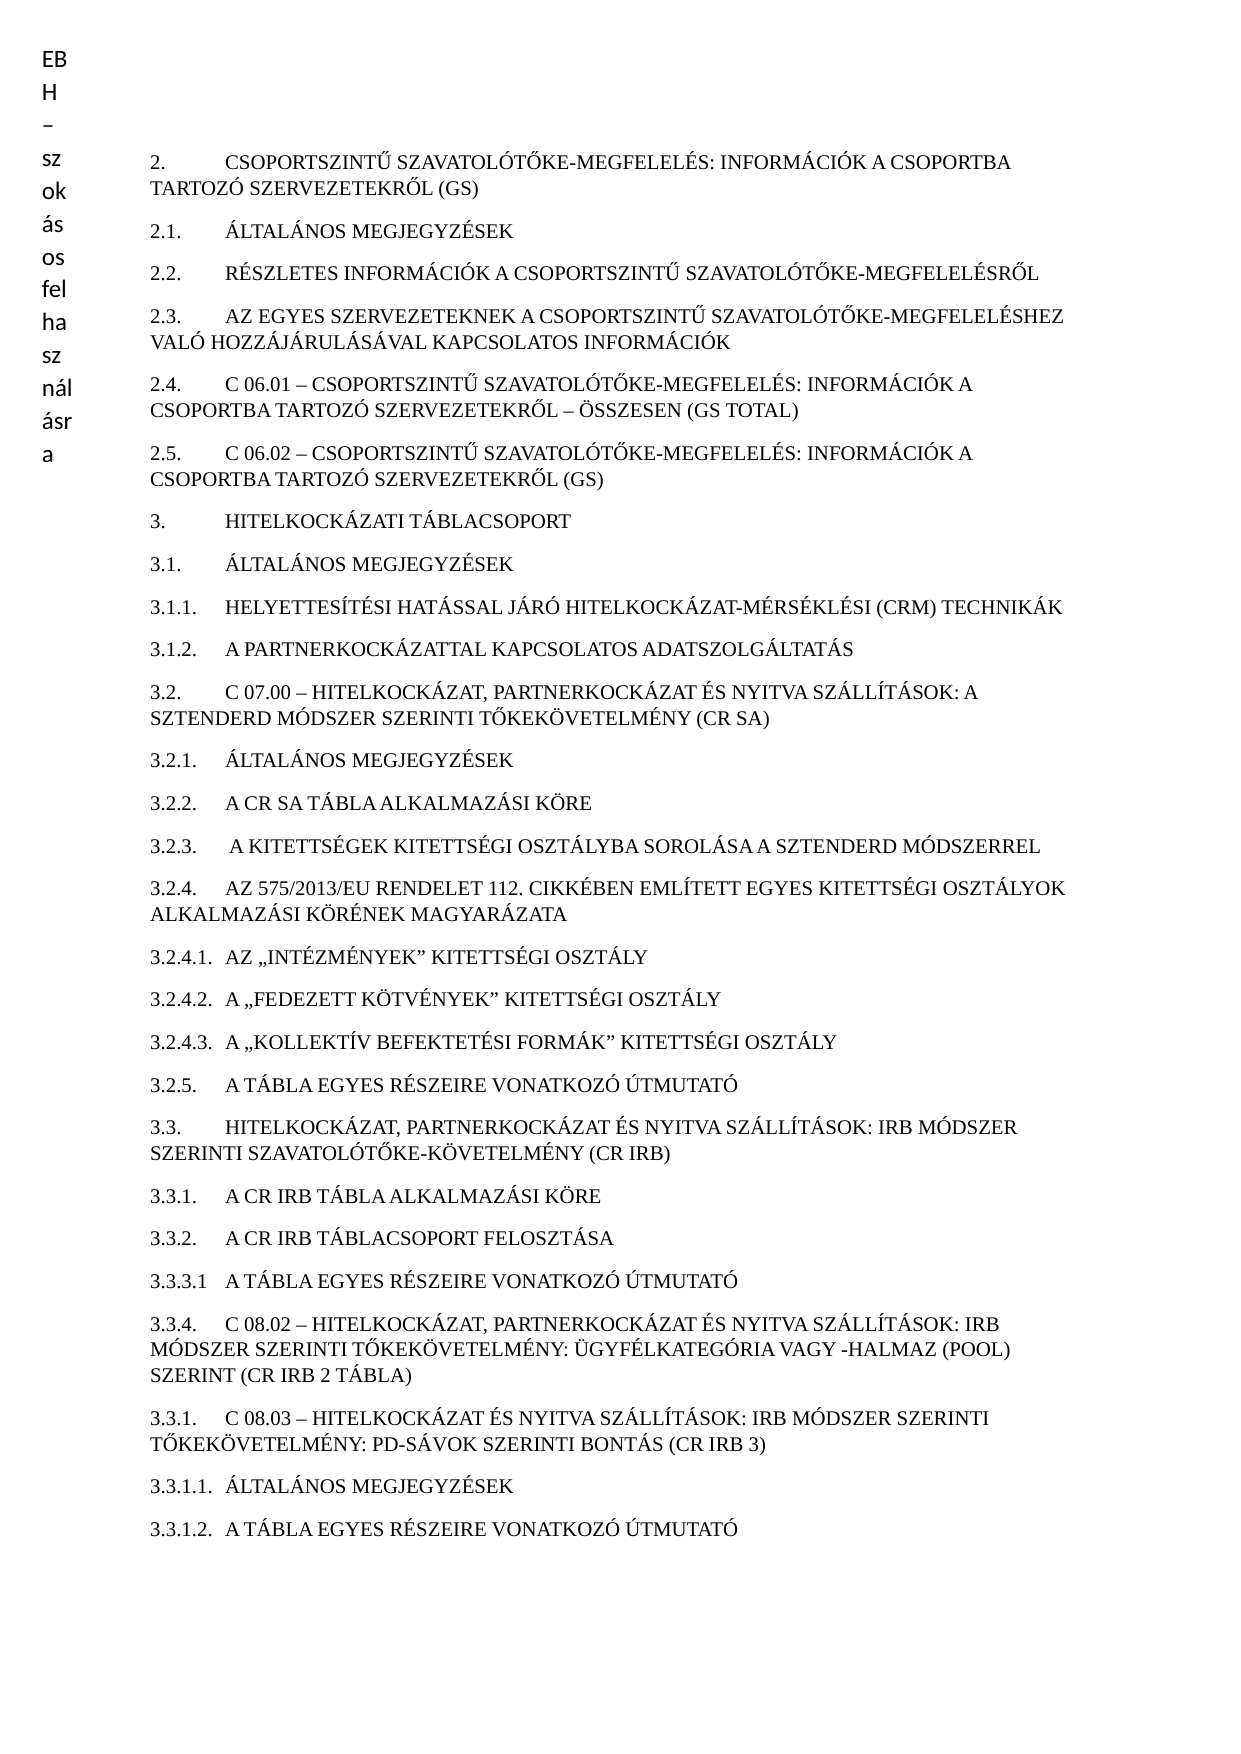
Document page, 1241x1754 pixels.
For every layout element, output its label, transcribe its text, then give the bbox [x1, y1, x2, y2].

text 3.3. HITELKOCKÁZAT, PARTNERKOCKÁZAT ÉS NYITVA SZÁLLÍTÁSOK: IRB MÓDSZER SZERINTI SZAVATOLÓTŐKE-KÖVETELMÉNY (CR IRB) [150, 1115, 1090, 1165]
text 3.1. ÁLTALÁNOS MEGJEGYZÉSEK [150, 552, 1090, 576]
text 3.3.1. A CR IRB TÁBLA ALKALMAZÁSI KÖRE [150, 1184, 1090, 1208]
text 3.3.4. C 08.02 – HITELKOCKÁZAT, PARTNERKOCKÁZAT ÉS NYITVA SZÁLLÍTÁSOK: IRB MÓDSZER SZERINTI TŐKEKÖVETELMÉNY: ÜGYFÉLKATEGÓRIA VAGY -HALMAZ (POOL) SZERINT (CR IRB 2 TÁBLA) [150, 1311, 1090, 1387]
text 3.2.4.1. AZ „INTÉZMÉNYEK” KITETTSÉGI OSZTÁLY [150, 945, 1090, 969]
text 2.1. ÁLTALÁNOS MEGJEGYZÉSEK [150, 218, 1090, 243]
text 3.2.1. ÁLTALÁNOS MEGJEGYZÉSEK [150, 748, 1090, 772]
text 3.2.3. A KITETTSÉGEK KITETTSÉGI OSZTÁLYBA SOROLÁSA A SZTENDERD MÓDSZERREL [150, 833, 1090, 858]
text 3.2.4.3. A „KOLLEKTÍV BEFEKTETÉSI FORMÁK” KITETTSÉGI OSZTÁLY [150, 1030, 1090, 1054]
text 3.2. C 07.00 – HITELKOCKÁZAT, PARTNERKOCKÁZAT ÉS NYITVA SZÁLLÍTÁSOK: A SZTENDERD MÓDSZER SZERINTI TŐKEKÖVETELMÉNY (CR SA) [150, 680, 1090, 730]
text 3.3.2. A CR IRB TÁBLACSOPORT FELOSZTÁSA [150, 1226, 1090, 1250]
text 2.3. AZ EGYES SZERVEZETEKNEK A CSOPORTSZINTŰ SZAVATOLÓTŐKE-MEGFELELÉSHEZ VALÓ HOZZÁJÁRULÁSÁVAL KAPCSOLATOS INFORMÁCIÓK [150, 304, 1090, 354]
text 2.2. RÉSZLETES INFORMÁCIÓK A CSOPORTSZINTŰ SZAVATOLÓTŐKE-MEGFELELÉSRŐL [150, 261, 1090, 285]
text 3.3.1. C 08.03 – HITELKOCKÁZAT ÉS NYITVA SZÁLLÍTÁSOK: IRB MÓDSZER SZERINTI TŐKEKÖVETELMÉNY: PD-SÁVOK SZERINTI BONTÁS (CR IRB 3) [150, 1406, 1090, 1456]
text 3.3.3.1 A TÁBLA EGYES RÉSZEIRE VONATKOZÓ ÚTMUTATÓ [150, 1269, 1090, 1293]
text 3.2.2. A CR SA TÁBLA ALKALMAZÁSI KÖRE [150, 791, 1090, 815]
text 3.2.4.2. A „FEDEZETT KÖTVÉNYEK” KITETTSÉGI OSZTÁLY [150, 987, 1090, 1011]
text 3.1.2. A PARTNERKOCKÁZATTAL KAPCSOLATOS ADATSZOLGÁLTATÁS [150, 637, 1090, 661]
text 3. HITELKOCKÁZATI TÁBLACSOPORT [150, 509, 1090, 533]
text 3.2.5. A TÁBLA EGYES RÉSZEIRE VONATKOZÓ ÚTMUTATÓ [150, 1072, 1090, 1097]
text 2. CSOPORTSZINTŰ SZAVATOLÓTŐKE-MEGFELELÉS: INFORMÁCIÓK A CSOPORTBA TARTOZÓ SZERVEZETEKRŐL (GS) [150, 150, 1090, 200]
text 3.3.1.1. ÁLTALÁNOS MEGJEGYZÉSEK [150, 1474, 1090, 1498]
text 2.5. C 06.02 – CSOPORTSZINTŰ SZAVATOLÓTŐKE-MEGFELELÉS: INFORMÁCIÓK A CSOPORTBA TARTOZÓ SZERVEZETEKRŐL (GS) [150, 441, 1090, 491]
text 3.1.1. HELYETTESÍTÉSI HATÁSSAL JÁRÓ HITELKOCKÁZAT-MÉRSÉKLÉSI (CRM) TECHNIKÁK [150, 594, 1090, 619]
text 2.4. C 06.01 – CSOPORTSZINTŰ SZAVATOLÓTŐKE-MEGFELELÉS: INFORMÁCIÓK A CSOPORTBA TARTOZÓ SZERVEZETEKRŐL – ÖSSZESEN (GS TOTAL) [150, 372, 1090, 422]
text 3.2.4. AZ 575/2013/EU RENDELET 112. CIKKÉBEN EMLÍTETT EGYES KITETTSÉGI OSZTÁLYOK ALKALMAZÁSI KÖRÉNEK MAGYARÁZATA [150, 876, 1090, 926]
text 3.3.1.2. A TÁBLA EGYES RÉSZEIRE VONATKOZÓ ÚTMUTATÓ [150, 1517, 1090, 1541]
